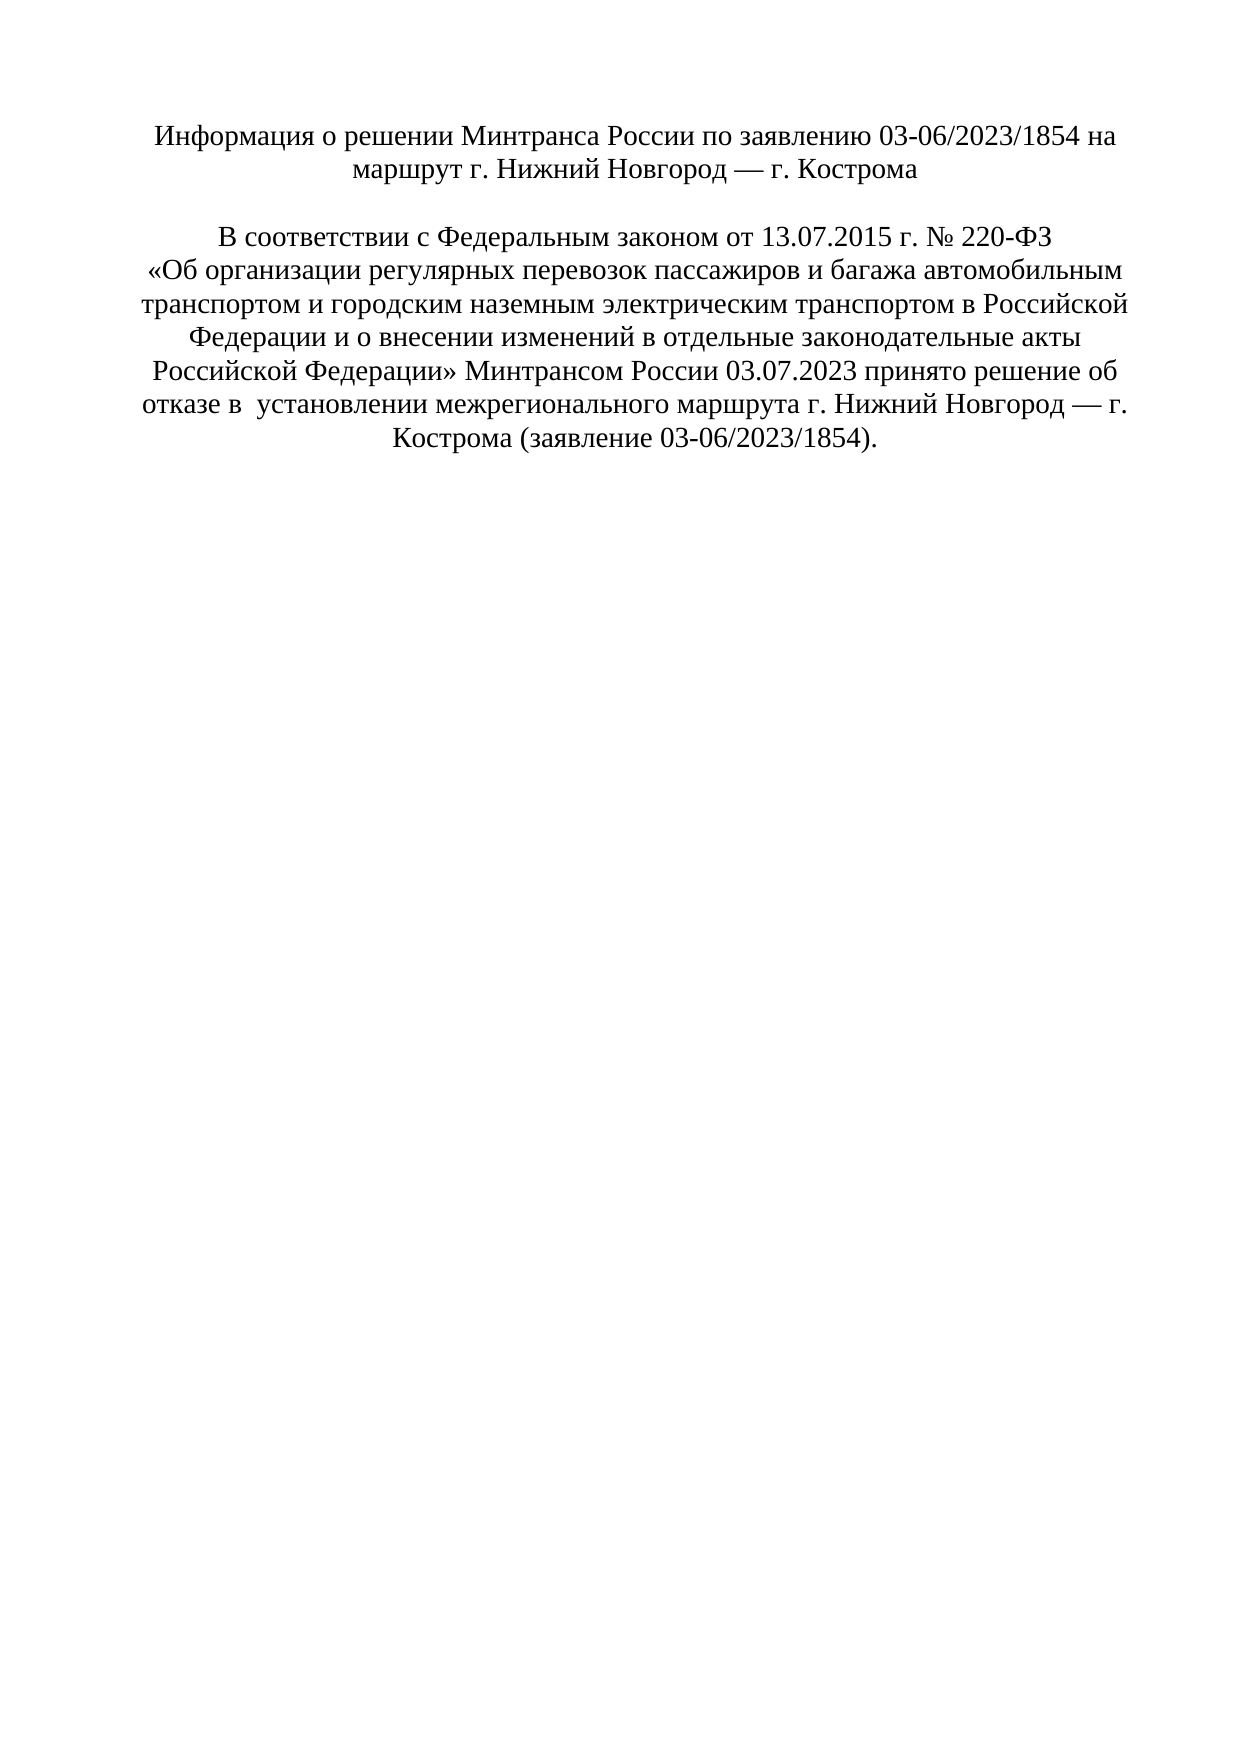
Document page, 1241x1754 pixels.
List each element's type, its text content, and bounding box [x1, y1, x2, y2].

text В соответствии с Федеральным законом от 13.07.2015 г. № 220-ФЗ «Об организации регулярных перевозок пассажиров и багажа автомобильным транспортом и городским наземным электрическим транспортом в Российской Федерации и о внесении изменений в отдельные законодательные акты Российской Федерации» Минтрансом России 03.07.2023 принято решение об отказе в установлении межрегионального маршрута г. Нижний Новгород — г. Кострома (заявление 03-06/2023/1854). [118, 219, 1152, 453]
text Информация о решении Минтранса России по заявлению 03-06/2023/1854 на маршрут г. Нижний Новгород — г. Кострома [118, 118, 1152, 185]
